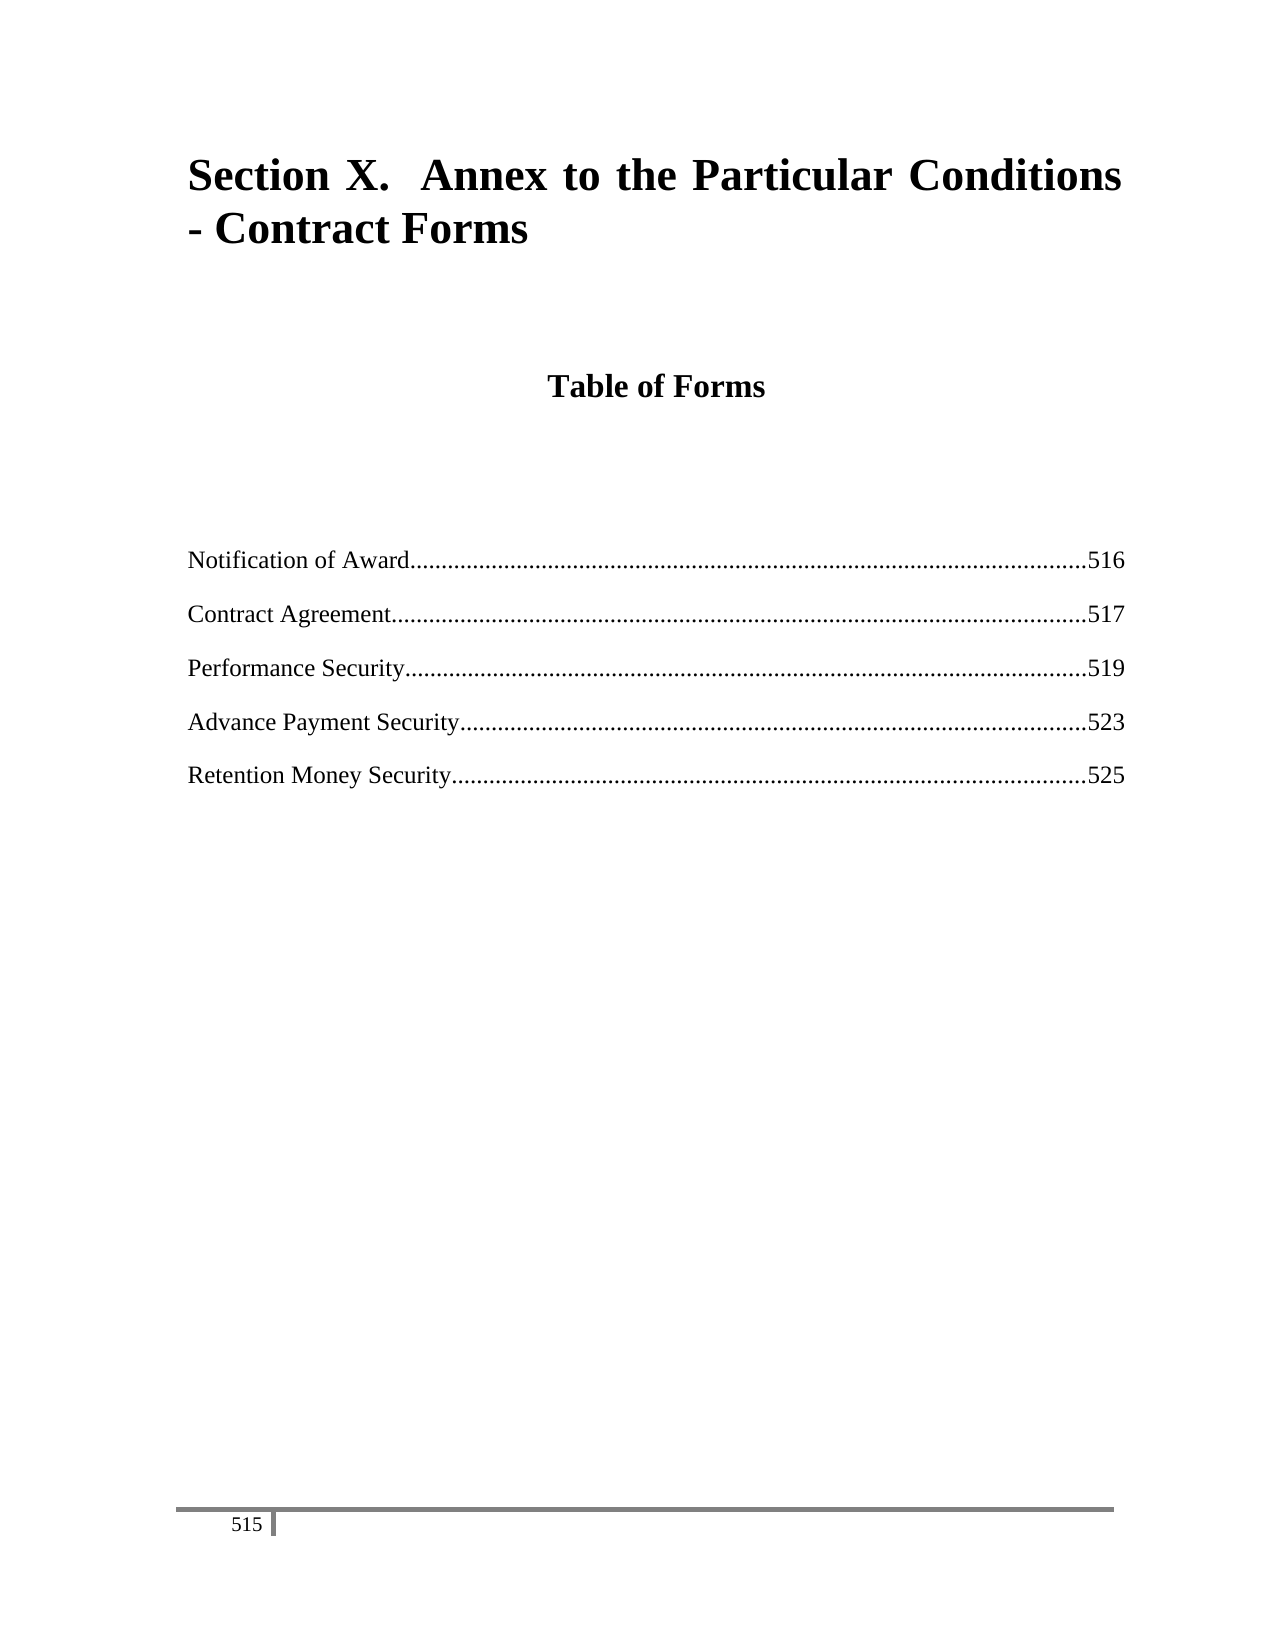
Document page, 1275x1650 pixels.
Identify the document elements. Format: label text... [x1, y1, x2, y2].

table_header [176, 105, 1134, 296]
text Contract Agreement 517 [187, 599, 1050, 628]
subtitle Table of Forms [187, 366, 1125, 404]
text Advance Payment Security 523 [187, 707, 1050, 736]
text Retention Money Security 525 [187, 761, 1050, 789]
text Notification of Award 516 [187, 546, 1050, 574]
text Performance Security 519 [187, 653, 1050, 682]
